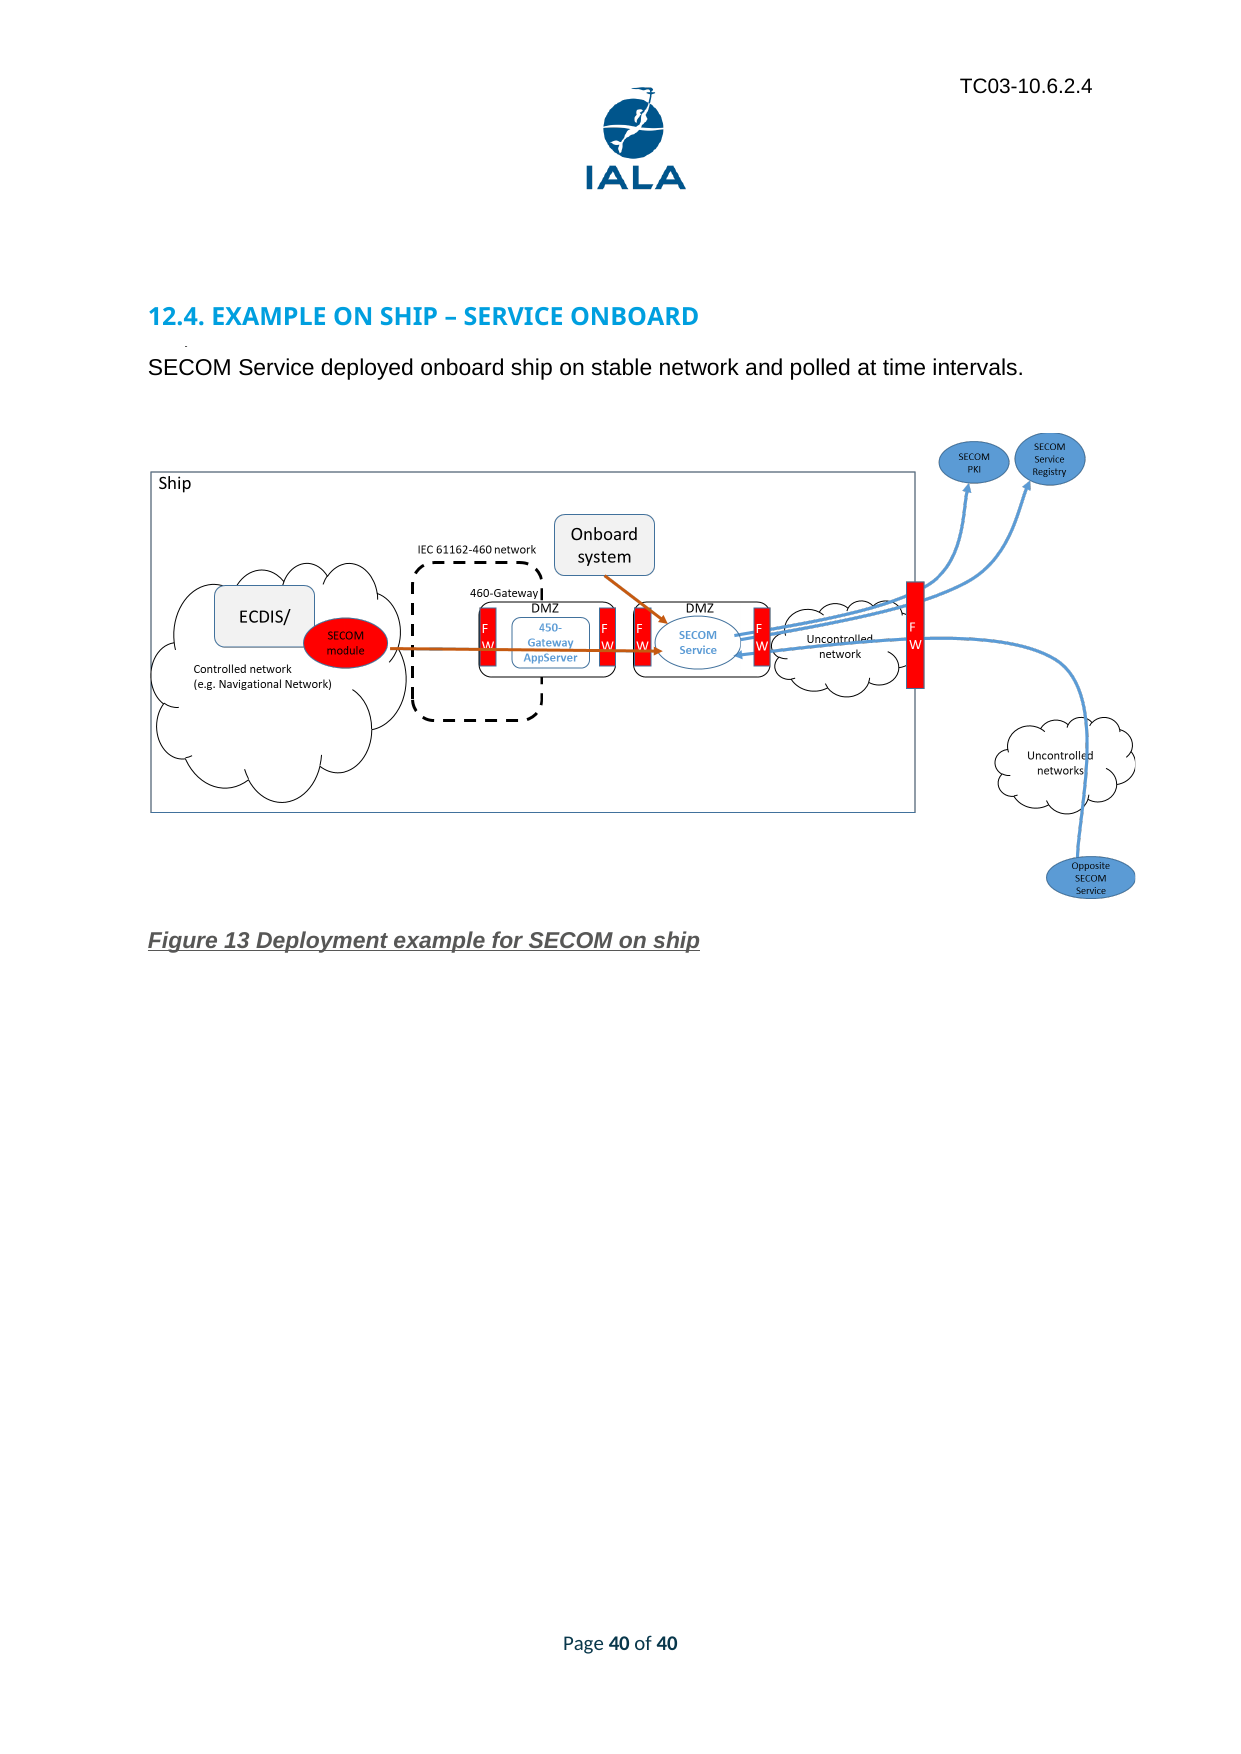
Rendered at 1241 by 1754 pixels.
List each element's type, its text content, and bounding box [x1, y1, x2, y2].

picture [563, 75, 703, 212]
subtitle Example on Ship – Service Onboard [148, 299, 1093, 333]
text SECOM Service deployed onboard ship on stable network and polled at time intervals. [148, 354, 1093, 380]
text Figure 13 Deployment example for SECOM on ship [148, 927, 1093, 954]
picture [147, 433, 1136, 903]
